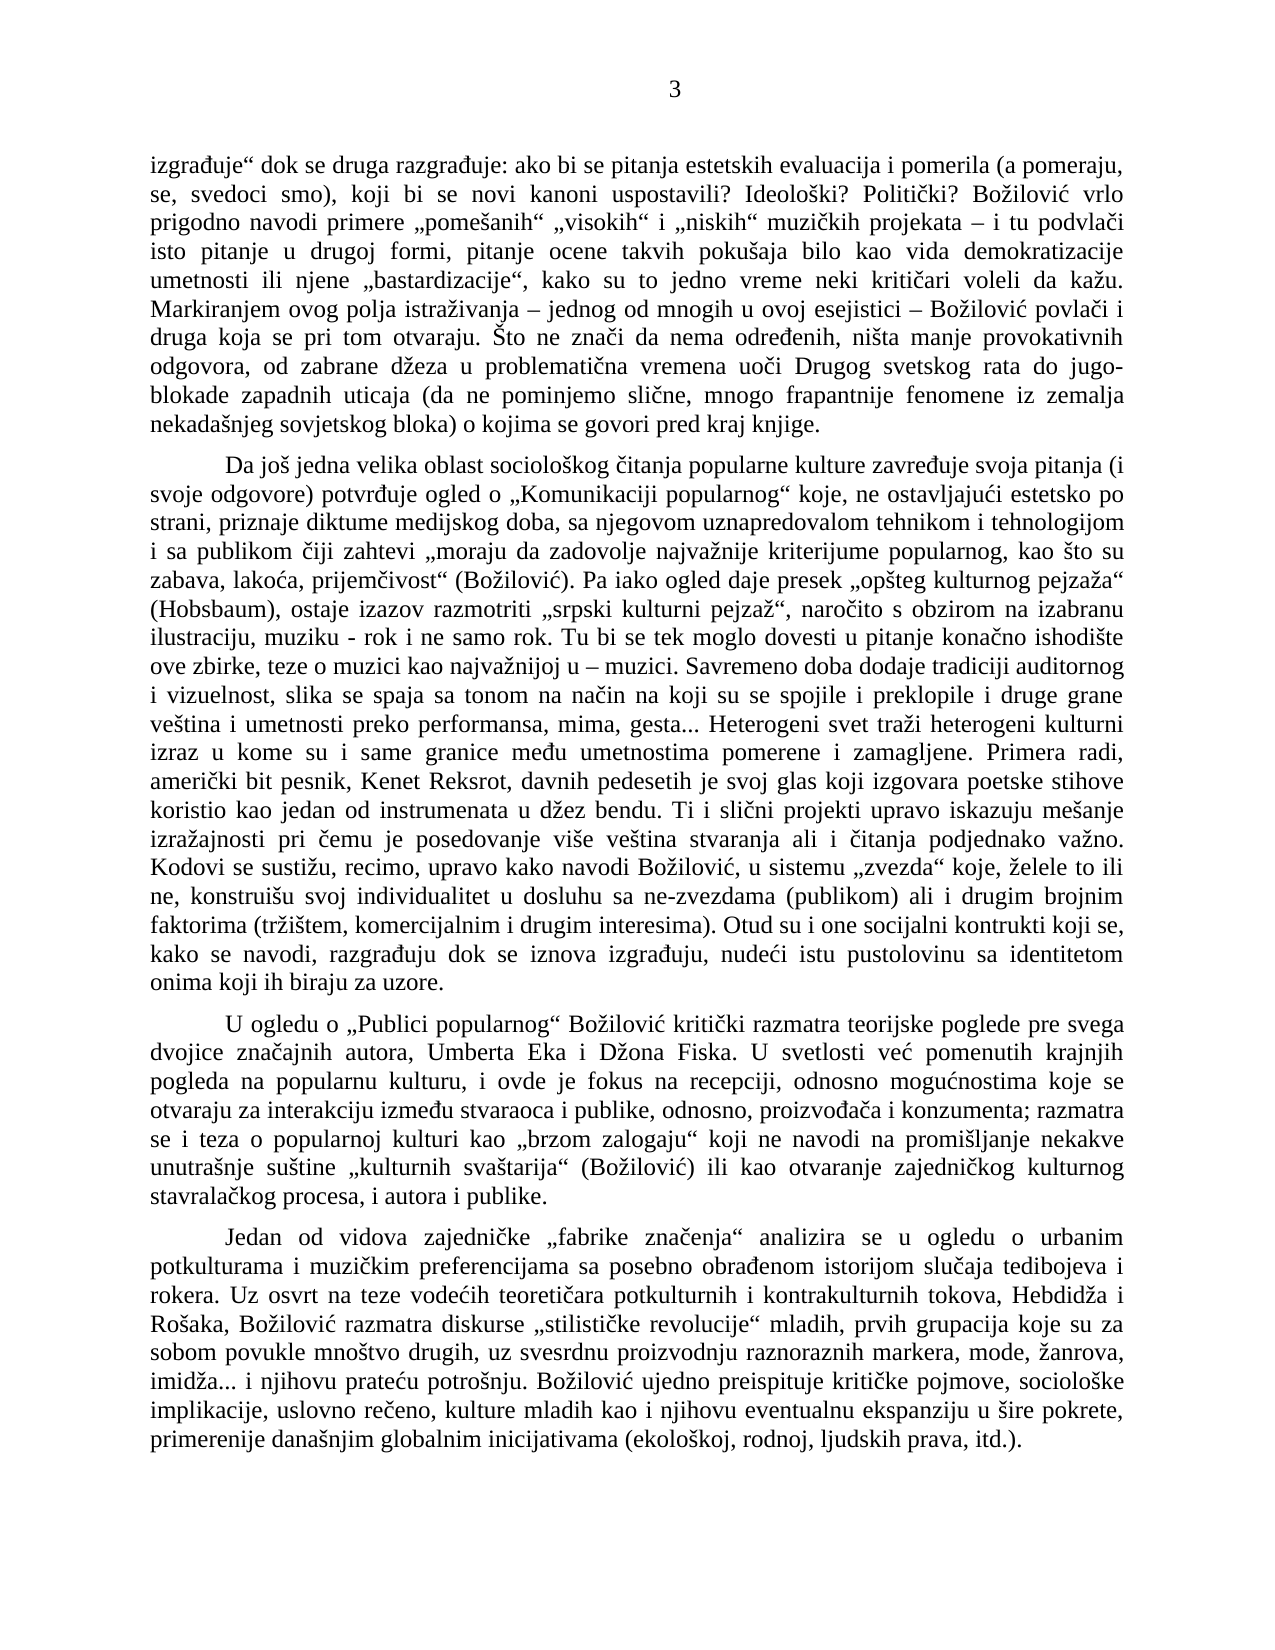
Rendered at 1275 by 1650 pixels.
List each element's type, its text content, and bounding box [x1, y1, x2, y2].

text Da još jedna velika oblast sociološkog čitanja popularne kulture zavređuje svoja pitanja (i svoje odgovore) potvrđuje ogled o „Komunikaciji popularnog“ koje, ne ostavljajući estetsko po strani, priznaje diktume medijskog doba, sa njegovom uznapredovalom tehnikom i tehnologijom i sa publikom čiji zahtevi „moraju da zadovolje najvažnije kriterijume popularnog, kao što su zabava, lakoća, prijemčivost“ (Božilović). Pa iako ogled daje presek „opšteg kulturnog pejzaža“ (Hobsbaum), ostaje izazov razmotriti „srpski kulturni pejzaž“, naročito s obzirom na izabranu ilustraciju, muziku - rok i ne samo rok. Tu bi se tek moglo dovesti u pitanje konačno ishodište ove zbirke, teze o muzici kao najvažnijoj u – muzici. Savremeno doba dodaje tradiciji auditornog i vizuelnost, slika se spaja sa tonom na način na koji su se spojile i preklopile i druge grane veština i umetnosti preko performansa, mima, gesta... Heterogeni svet traži heterogeni kulturni izraz u kome su i same granice među umetnostima pomerene i zamagljene. Primera radi, američki bit pesnik, Kenet Reksrot, davnih pedesetih je svoj glas koji izgovara poetske stihove koristio kao jedan od instrumenata u džez bendu. Ti i slični projekti upravo iskazuju mešanje izražajnosti pri čemu je posedovanje više veština stvaranja ali i čitanja podjednako važno. Kodovi se sustižu, recimo, upravo kako navodi Božilović, u sistemu „zvezda“ koje, želele to ili ne, konstruišu svoj individualitet u dosluhu sa ne-zvezdama (publikom) ali i drugim brojnim faktorima (tržištem, komercijalnim i drugim interesima). Otud su i one socijalni kontrukti koji se, kako se navodi, razgrađuju dok se iznova izgrađuju, nudeći istu pustolovinu sa identitetom onima koji ih biraju za uzore. [150, 450, 1125, 996]
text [150, 150, 1125, 437]
text Jedan od vidova zajedničke „fabrike značenja“ analizira se u ogledu o urbanim potkulturama i muzičkim preferencijama sa posebno obrađenom istorijom slučaja tedibojeva i rokera. Uz osvrt na teze vodećih teoretičara potkulturnih i kontrakulturnih tokova, Hebdidža i Rošaka, Božilović razmatra diskurse „stilističke revolucije“ mladih, prvih grupacija koje su za sobom povukle mnoštvo drugih, uz svesrdnu proizvodnju raznoraznih markera, mode, žanrova, imidža... i njihovu prateću potrošnju. Božilović ujedno preispituje kritičke pojmove, sociološke implikacije, uslovno rečeno, kulture mladih kao i njihovu eventualnu ekspanziju u šire pokrete, primerenije današnjim globalnim inicijativama (ekološkoj, rodnoj, ljudskih prava, itd.). [150, 1222, 1125, 1452]
text U ogledu o „Publici popularnog“ Božilović kritički razmatra teorijske poglede pre svega dvojice značajnih autora, Umberta Eka i Džona Fiska. U svetlosti već pomenutih krajnjih pogleda na popularnu kulturu, i ovde je fokus na recepciji, odnosno mogućnostima koje se otvaraju za interakciju između stvaraoca i publike, odnosno, proizvođača i konzumenta; razmatra se i teza o popularnoj kulturi kao „brzom zalogaju“ koji ne navodi na promišljanje nekakve unutrašnje suštine „kulturnih svaštarija“ (Božilović) ili kao otvaranje zajedničkog kulturnog stavralačkog procesa, i autora i publike. [150, 1009, 1125, 1210]
